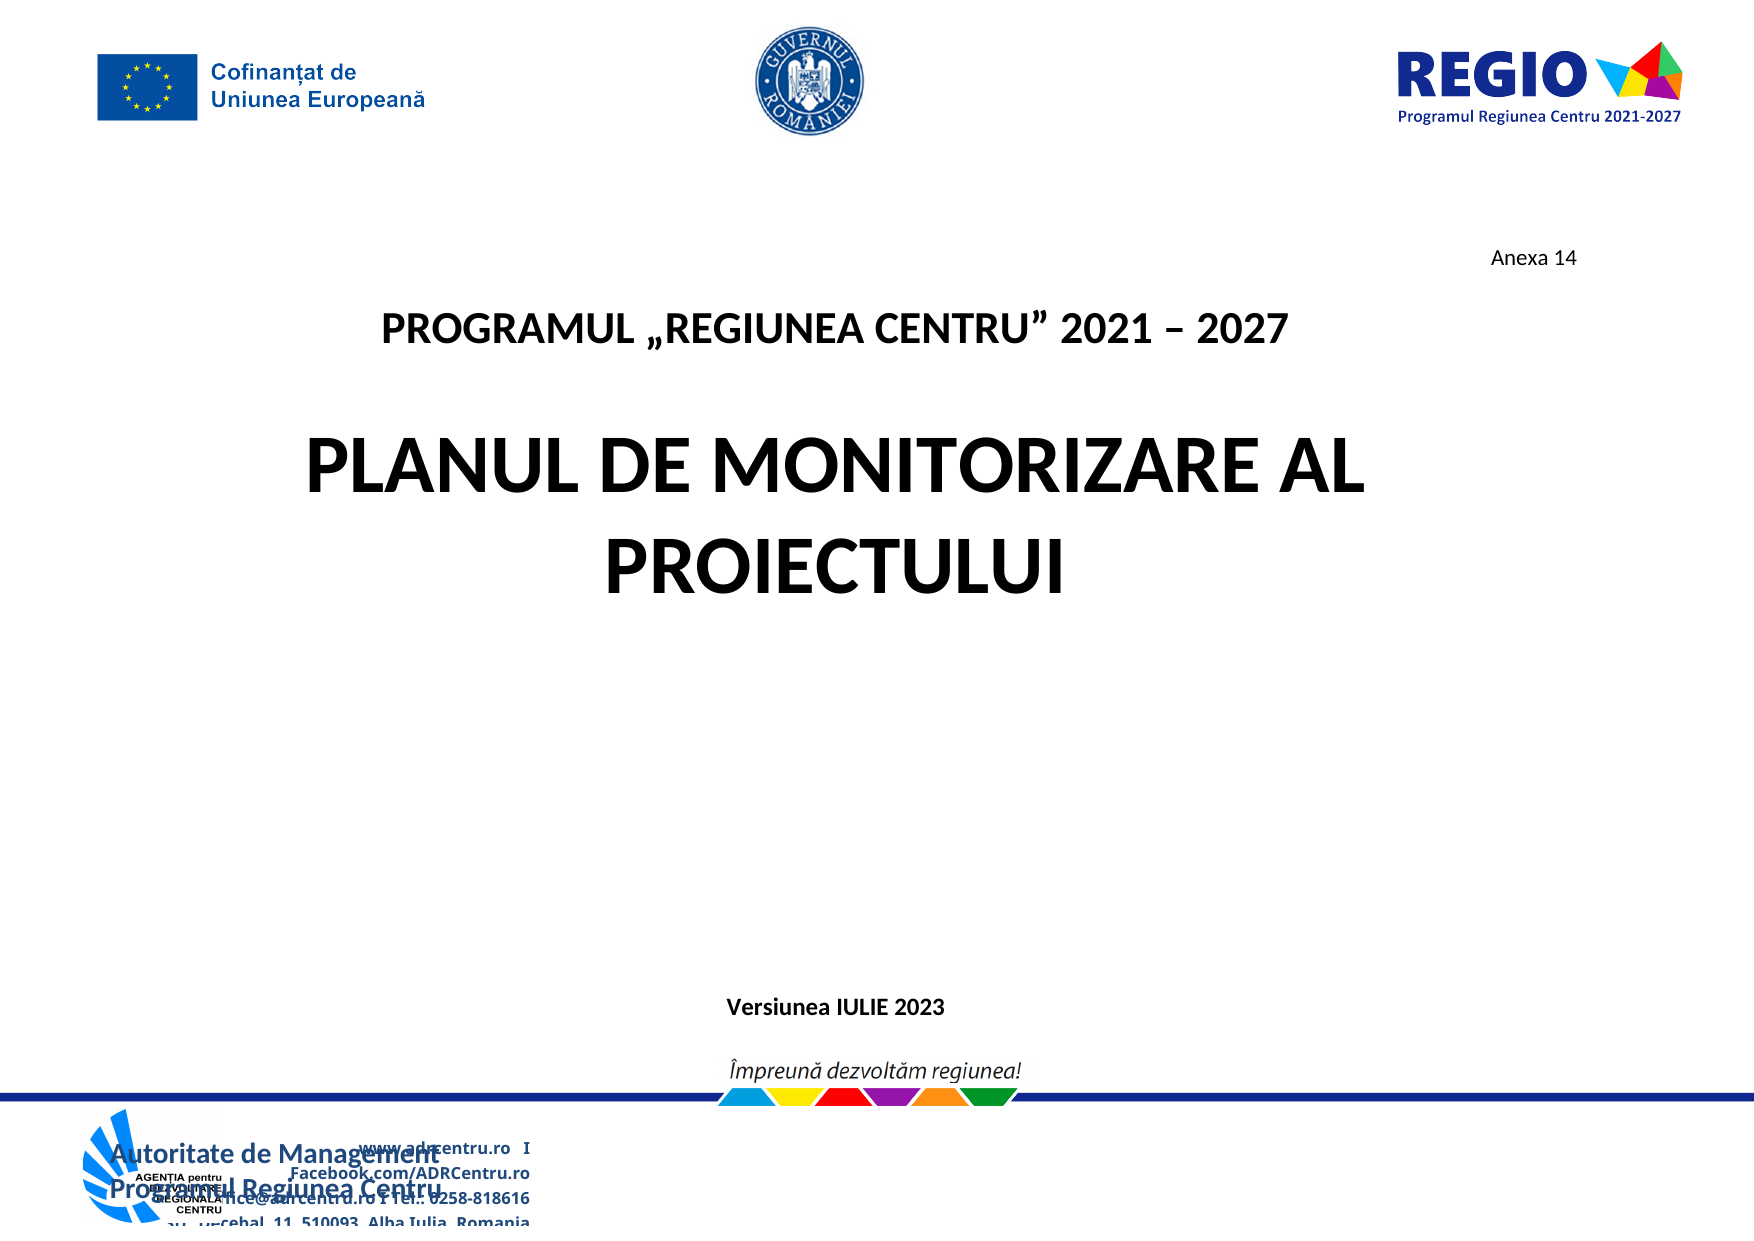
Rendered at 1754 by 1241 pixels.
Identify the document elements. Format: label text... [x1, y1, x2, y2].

picture [763, 1088, 1754, 1106]
text Anexa 14 [94, 243, 1577, 271]
text PLANUL DE MONITORIZARE AL [94, 411, 1577, 513]
text Versiunea IULIE 2023 [94, 991, 1577, 1022]
picture [0, 1088, 731, 1106]
text PROIECTULUI [94, 513, 1577, 615]
picture [716, 1057, 1035, 1083]
picture [735, 0, 880, 154]
picture [1398, 41, 1683, 125]
picture [82, 1109, 222, 1223]
text PROGRAMUL „REGIUNEA CENTRU” 2021 – 2027 [94, 299, 1577, 355]
picture [93, 50, 452, 125]
